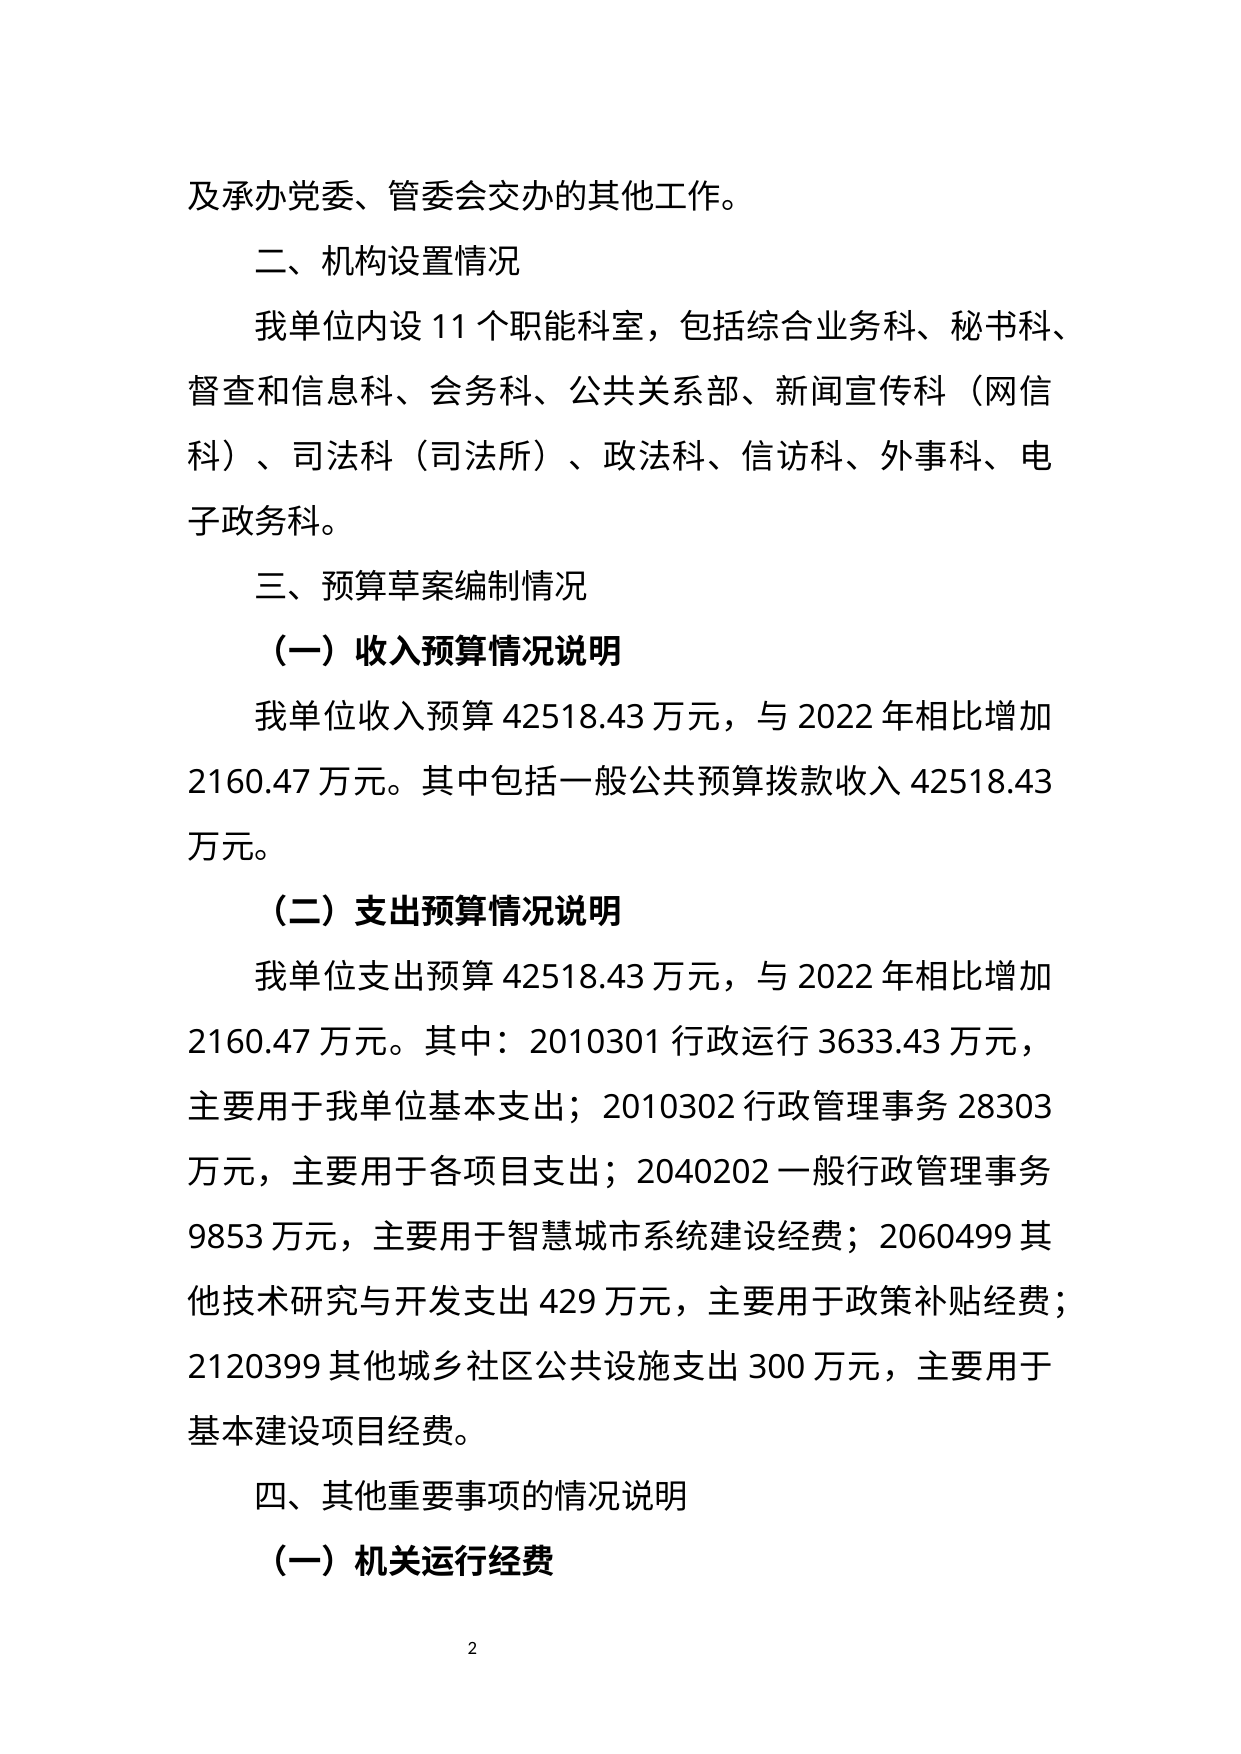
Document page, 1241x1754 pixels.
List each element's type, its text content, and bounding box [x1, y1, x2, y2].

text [187, 162, 1053, 227]
text 四、其他重要事项的情况说明 [187, 1462, 1053, 1527]
list 收入预算情况说明 [187, 617, 1053, 682]
text （一）机关运行经费 [187, 1527, 1053, 1592]
text 三、预算草案编制情况 [187, 552, 1053, 617]
text 我单位内设11个职能科室，包括综合业务科、秘书科、督查和信息科、会务科、公共关系部、新闻宣传科（网信科）、司法科（司法所）、政法科、信访科、外事科、电子政务科。 [187, 292, 1053, 552]
text 我单位收入预算42518.43万元，与2022年相比增加2160.47万元。其中包括一般公共预算拨款收入42518.43万元。 [187, 682, 1053, 877]
list 机构设置情况 [187, 227, 1053, 292]
text 我单位支出预算42518.43万元，与2022年相比增加2160.47万元。其中：2010301行政运行3633.43万元，主要用于我单位基本支出；2010302行政管理事务28303万元，主要用于各项目支出；2040202一般行政管理事务9853万元，主要用于智慧城市系统建设经费；2060499其他技术研究与开发支出429万元，主要用于政策补贴经费；2120399其他城乡社区公共设施支出300万元，主要用于基本建设项目经费。 [187, 942, 1053, 1462]
list 支出预算情况说明 [187, 877, 1053, 942]
